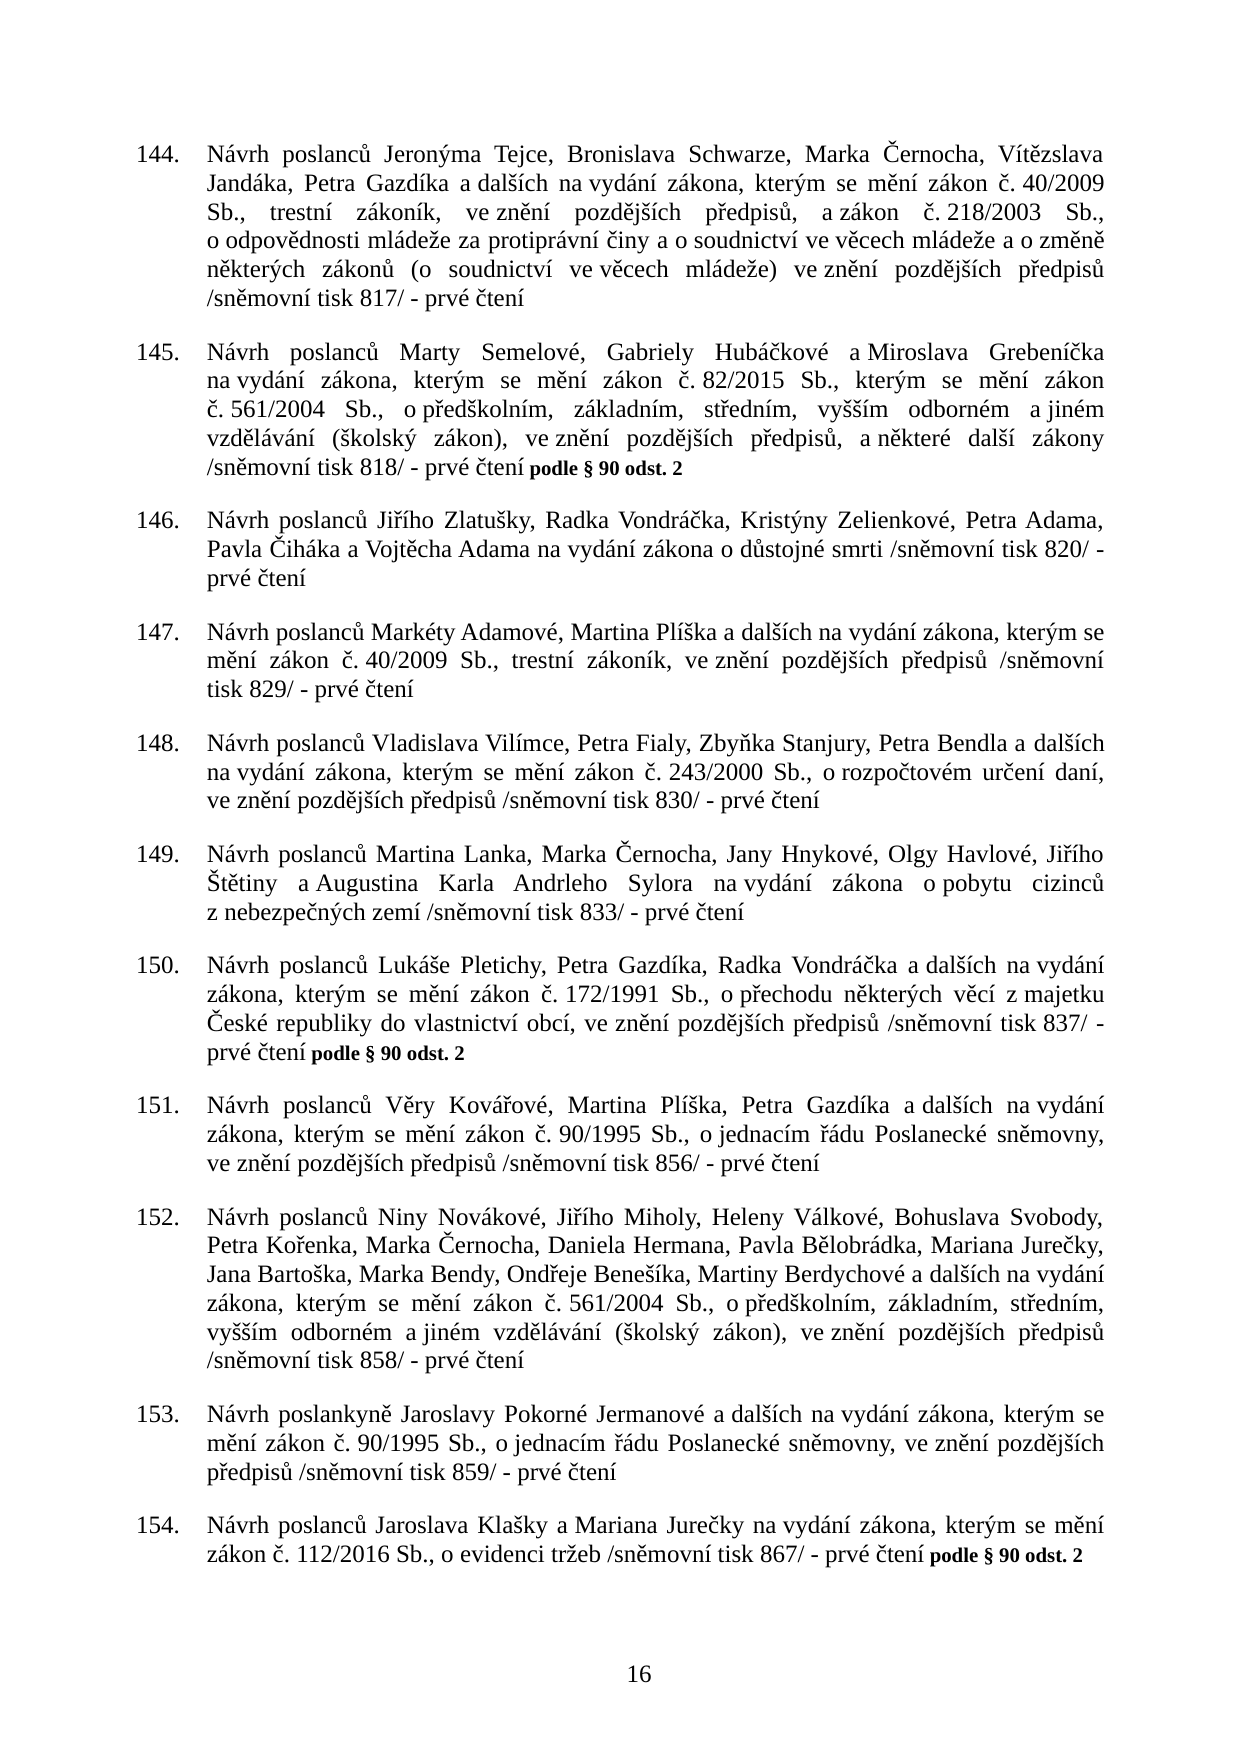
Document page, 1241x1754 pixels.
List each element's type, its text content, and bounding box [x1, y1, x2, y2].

text 148. Návrh poslanců Vladislava Vilímce, Petra Fialy, Zbyňka Stanjury, Petra Bendla a dalších na vydání zákona, kterým se mění zákon č. 243/2000 Sb., o rozpočtovém určení daní, ve znění pozdějších předpisů /sněmovní tisk 830/ - prvé čtení [136, 728, 1104, 814]
text 151. Návrh poslanců Věry Kovářové, Martina Plíška, Petra Gazdíka a dalších na vydání zákona, kterým se mění zákon č. 90/1995 Sb., o jednacím řádu Poslanecké sněmovny, ve znění pozdějších předpisů /sněmovní tisk 856/ - prvé čtení [136, 1090, 1104, 1177]
text 154. Návrh poslanců Jaroslava Klašky a Mariana Jurečky na vydání zákona, kterým se mění zákon č. 112/2016 Sb., o evidenci tržeb /sněmovní tisk 867/ - prvé čtení podle § 90 odst. 2 [136, 1510, 1104, 1568]
text 150. Návrh poslanců Lukáše Pletichy, Petra Gazdíka, Radka Vondráčka a dalších na vydání zákona, kterým se mění zákon č. 172/1991 Sb., o přechodu některých věcí z majetku České republiky do vlastnictví obcí, ve znění pozdějších předpisů /sněmovní tisk 837/ - prvé čtení podle § 90 odst. 2 [136, 950, 1104, 1065]
text 149. Návrh poslanců Martina Lanka, Marka Černocha, Jany Hnykové, Olgy Havlové, Jiřího Štětiny a Augustina Karla Andrleho Sylora na vydání zákona o pobytu cizinců z nebezpečných zemí /sněmovní tisk 833/ - prvé čtení [136, 839, 1104, 925]
text 146. Návrh poslanců Jiřího Zlatušky, Radka Vondráčka, Kristýny Zelienkové, Petra Adama, Pavla Čiháka a Vojtěcha Adama na vydání zákona o důstojné smrti /sněmovní tisk 820/ - prvé čtení [136, 505, 1104, 592]
text 145. Návrh poslanců Marty Semelové, Gabriely Hubáčkové a Miroslava Grebeníčka na vydání zákona, kterým se mění zákon č. 82/2015 Sb., kterým se mění zákon č. 561/2004 Sb., o předškolním, základním, středním, vyšším odborném a jiném vzdělávání (školský zákon), ve znění pozdějších předpisů, a některé další zákony /sněmovní tisk 818/ - prvé čtení podle § 90 odst. 2 [136, 337, 1104, 480]
text 152. Návrh poslanců Niny Novákové, Jiřího Miholy, Heleny Válkové, Bohuslava Svobody, Petra Kořenka, Marka Černocha, Daniela Hermana, Pavla Bělobrádka, Mariana Jurečky, Jana Bartoška, Marka Bendy, Ondřeje Benešíka, Martiny Berdychové a dalších na vydání zákona, kterým se mění zákon č. 561/2004 Sb., o předškolním, základním, středním, vyšším odborném a jiném vzdělávání (školský zákon), ve znění pozdějších předpisů /sněmovní tisk 858/ - prvé čtení [136, 1202, 1104, 1374]
text 147. Návrh poslanců Markéty Adamové, Martina Plíška a dalších na vydání zákona, kterým se mění zákon č. 40/2009 Sb., trestní zákoník, ve znění pozdějších předpisů /sněmovní tisk 829/ - prvé čtení [136, 617, 1104, 703]
text 144. Návrh poslanců Jeronýma Tejce, Bronislava Schwarze, Marka Černocha, Vítězslava Jandáka, Petra Gazdíka a dalších na vydání zákona, kterým se mění zákon č. 40/2009 Sb., trestní zákoník, ve znění pozdějších předpisů, a zákon č. 218/2003 Sb., o odpovědnosti mládeže za protiprávní činy a o soudnictví ve věcech mládeže a o změně některých zákonů (o soudnictví ve věcech mládeže) ve znění pozdějších předpisů /sněmovní tisk 817/ - prvé čtení [136, 139, 1104, 312]
text 153. Návrh poslankyně Jaroslavy Pokorné Jermanové a dalších na vydání zákona, kterým se mění zákon č. 90/1995 Sb., o jednacím řádu Poslanecké sněmovny, ve znění pozdějších předpisů /sněmovní tisk 859/ - prvé čtení [136, 1399, 1104, 1485]
